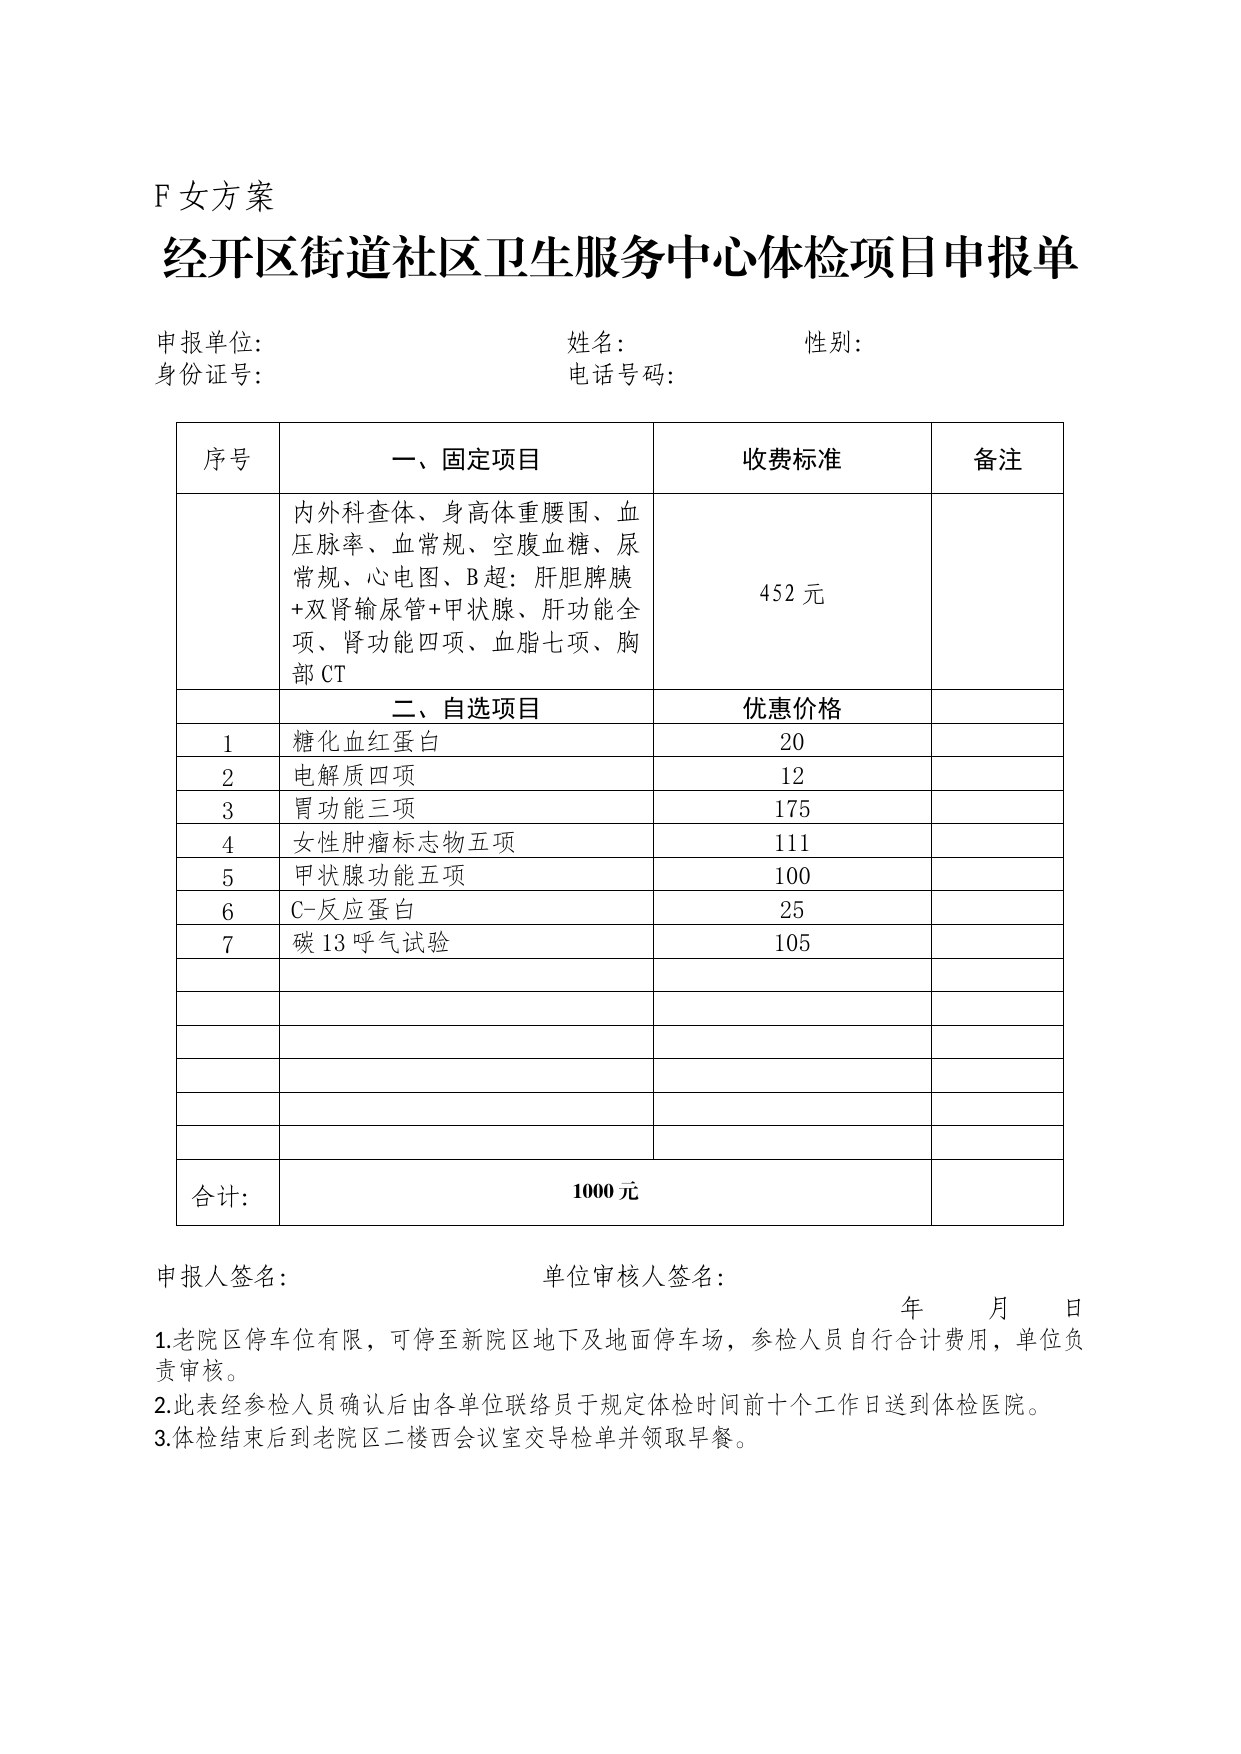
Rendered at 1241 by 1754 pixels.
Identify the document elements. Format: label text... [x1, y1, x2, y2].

table_cell [654, 1026, 931, 1058]
table_cell 6 [177, 891, 279, 924]
table_cell 碳13呼气试验 [280, 925, 653, 957]
table_cell [932, 1126, 1063, 1159]
list 1.老院区停车位有限，可停至新院区地下及地面停车场，参检人员自行合计费用，单位负责审核。 [153, 1323, 1087, 1388]
table_cell 二、自选项目 [280, 690, 653, 723]
table_header 收费标准 [654, 423, 931, 493]
table_cell 4 [177, 824, 279, 857]
table_cell [932, 891, 1063, 924]
table_cell [932, 858, 1063, 890]
table_cell 12 [654, 757, 931, 790]
table_cell 女性肿瘤标志物五项 [280, 824, 653, 857]
table_cell [280, 959, 653, 991]
table_cell [932, 1160, 1063, 1225]
table_cell 25 [654, 891, 931, 924]
table_cell [654, 1126, 931, 1159]
table_cell [932, 791, 1063, 823]
table_cell 7 [177, 925, 279, 957]
table_cell 内外科查体、身高体重腰围、血压脉率、血常规、空腹血糖、尿常规、心电图、B超：肝胆脾胰+双肾输尿管+甲状腺、肝功能全项、肾功能四项、血脂七项、胸部CT [280, 494, 653, 689]
table_cell 优惠价格 [654, 690, 931, 723]
table_cell 452元 [654, 494, 931, 689]
table_cell [932, 1059, 1063, 1092]
text 经开区街道社区卫生服务中心体检项目申报单 [153, 227, 1087, 292]
table_header 一、固定项目 [280, 423, 653, 493]
text F女方案 [153, 162, 1087, 227]
table_cell 100 [654, 858, 931, 890]
table_cell 5 [177, 858, 279, 890]
table_cell 糖化血红蛋白 [280, 724, 653, 756]
table_cell [932, 1026, 1063, 1058]
table_header 备注 [932, 423, 1063, 493]
table_cell [932, 1093, 1063, 1125]
table_cell 105 [654, 925, 931, 957]
table_cell [177, 992, 279, 1024]
table_cell [177, 1126, 279, 1159]
table_cell [177, 1093, 279, 1125]
table_cell [654, 959, 931, 991]
table_cell [280, 1026, 653, 1058]
table_cell 20 [654, 724, 931, 756]
table_cell 电解质四项 [280, 757, 653, 790]
table_cell [932, 959, 1063, 991]
table_cell [177, 1026, 279, 1058]
table_cell [932, 992, 1063, 1024]
table_cell [280, 1093, 653, 1125]
table_cell [280, 1059, 653, 1092]
table_cell 111 [654, 824, 931, 857]
table_cell [280, 992, 653, 1024]
text 年 月 日 [153, 1291, 1087, 1323]
text 申报单位： 姓名： 性别： [153, 324, 1087, 357]
table_cell 175 [654, 791, 931, 823]
table_cell 甲状腺功能五项 [280, 858, 653, 890]
table_cell 3 [177, 791, 279, 823]
text 申报人签名： 单位审核人签名： [153, 1258, 1087, 1291]
table_cell [280, 1126, 653, 1159]
text 身份证号： 电话号码： [153, 357, 1087, 389]
table_cell 1 [177, 724, 279, 756]
table_cell [177, 494, 279, 689]
table_cell 2 [177, 757, 279, 790]
table_cell [932, 494, 1063, 689]
table_cell 1000元 [280, 1160, 931, 1225]
table_cell [932, 824, 1063, 857]
table_cell C-反应蛋白 [280, 891, 653, 924]
table_cell [932, 757, 1063, 790]
table_cell [654, 1059, 931, 1092]
table_cell 胃功能三项 [280, 791, 653, 823]
table_cell [654, 992, 931, 1024]
table_header 序号 [177, 423, 279, 493]
table_cell 合计： [177, 1160, 279, 1225]
table_cell [177, 959, 279, 991]
table_cell [177, 1059, 279, 1092]
table_cell [932, 690, 1063, 723]
table_cell [654, 1093, 931, 1125]
list 2.此表经参检人员确认后由各单位联络员于规定体检时间前十个工作日送到体检医院。 [153, 1388, 1087, 1421]
table_cell [932, 724, 1063, 756]
list 3.体检结束后到老院区二楼西会议室交导检单并领取早餐。 [153, 1421, 1087, 1453]
table_cell [932, 925, 1063, 957]
table_cell [177, 690, 279, 723]
